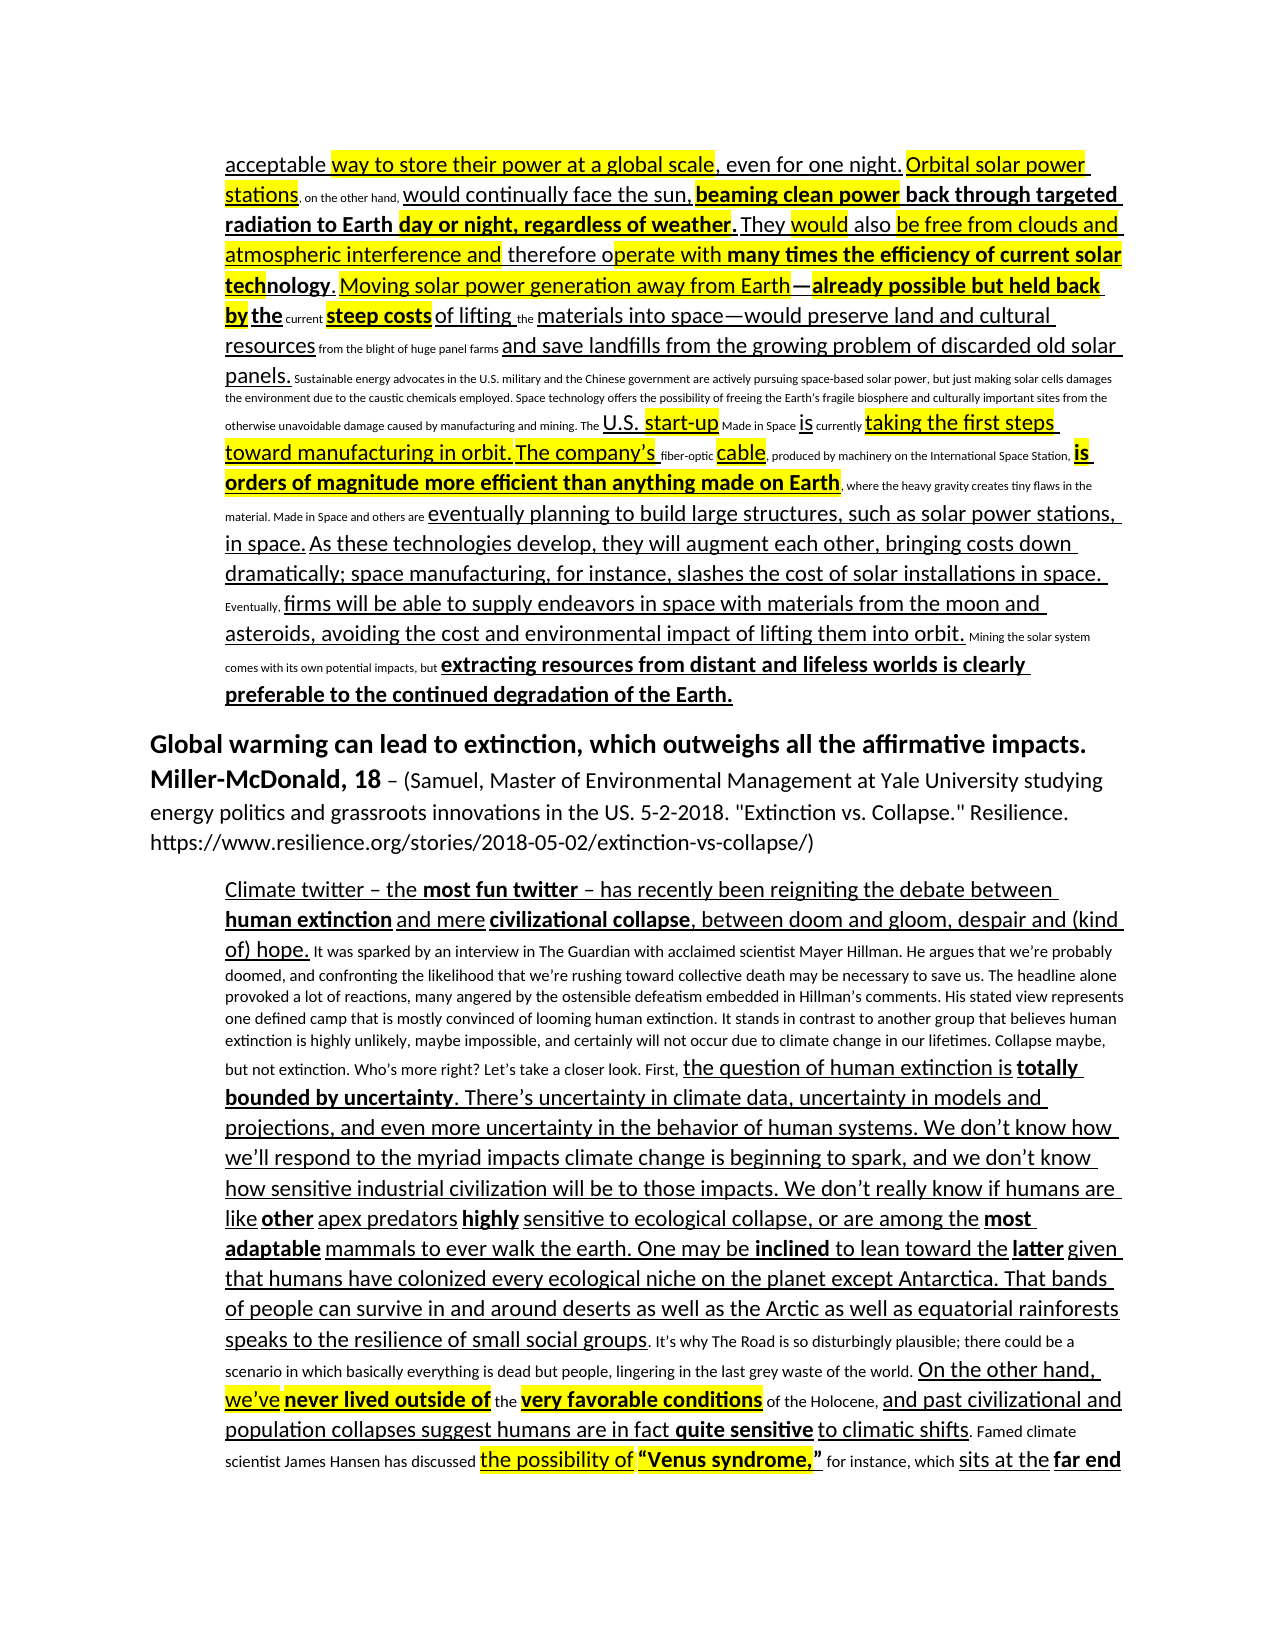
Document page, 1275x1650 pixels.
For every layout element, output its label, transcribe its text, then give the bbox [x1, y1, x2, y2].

text Global warming can lead to extinction, which outweighs all the affirmative impacts. [150, 727, 1125, 760]
text Miller-McDonald, 18 – (Samuel, Master of Environmental Management at Yale University studying energy politics and grassroots innovations in the US. 5-2-2018. "Extinction vs. Collapse." Resilience. https://www.resilience.org/stories/2018-05-02/extinction-vs-collapse/) [150, 762, 1125, 856]
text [225, 875, 1125, 1474]
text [225, 150, 1125, 708]
